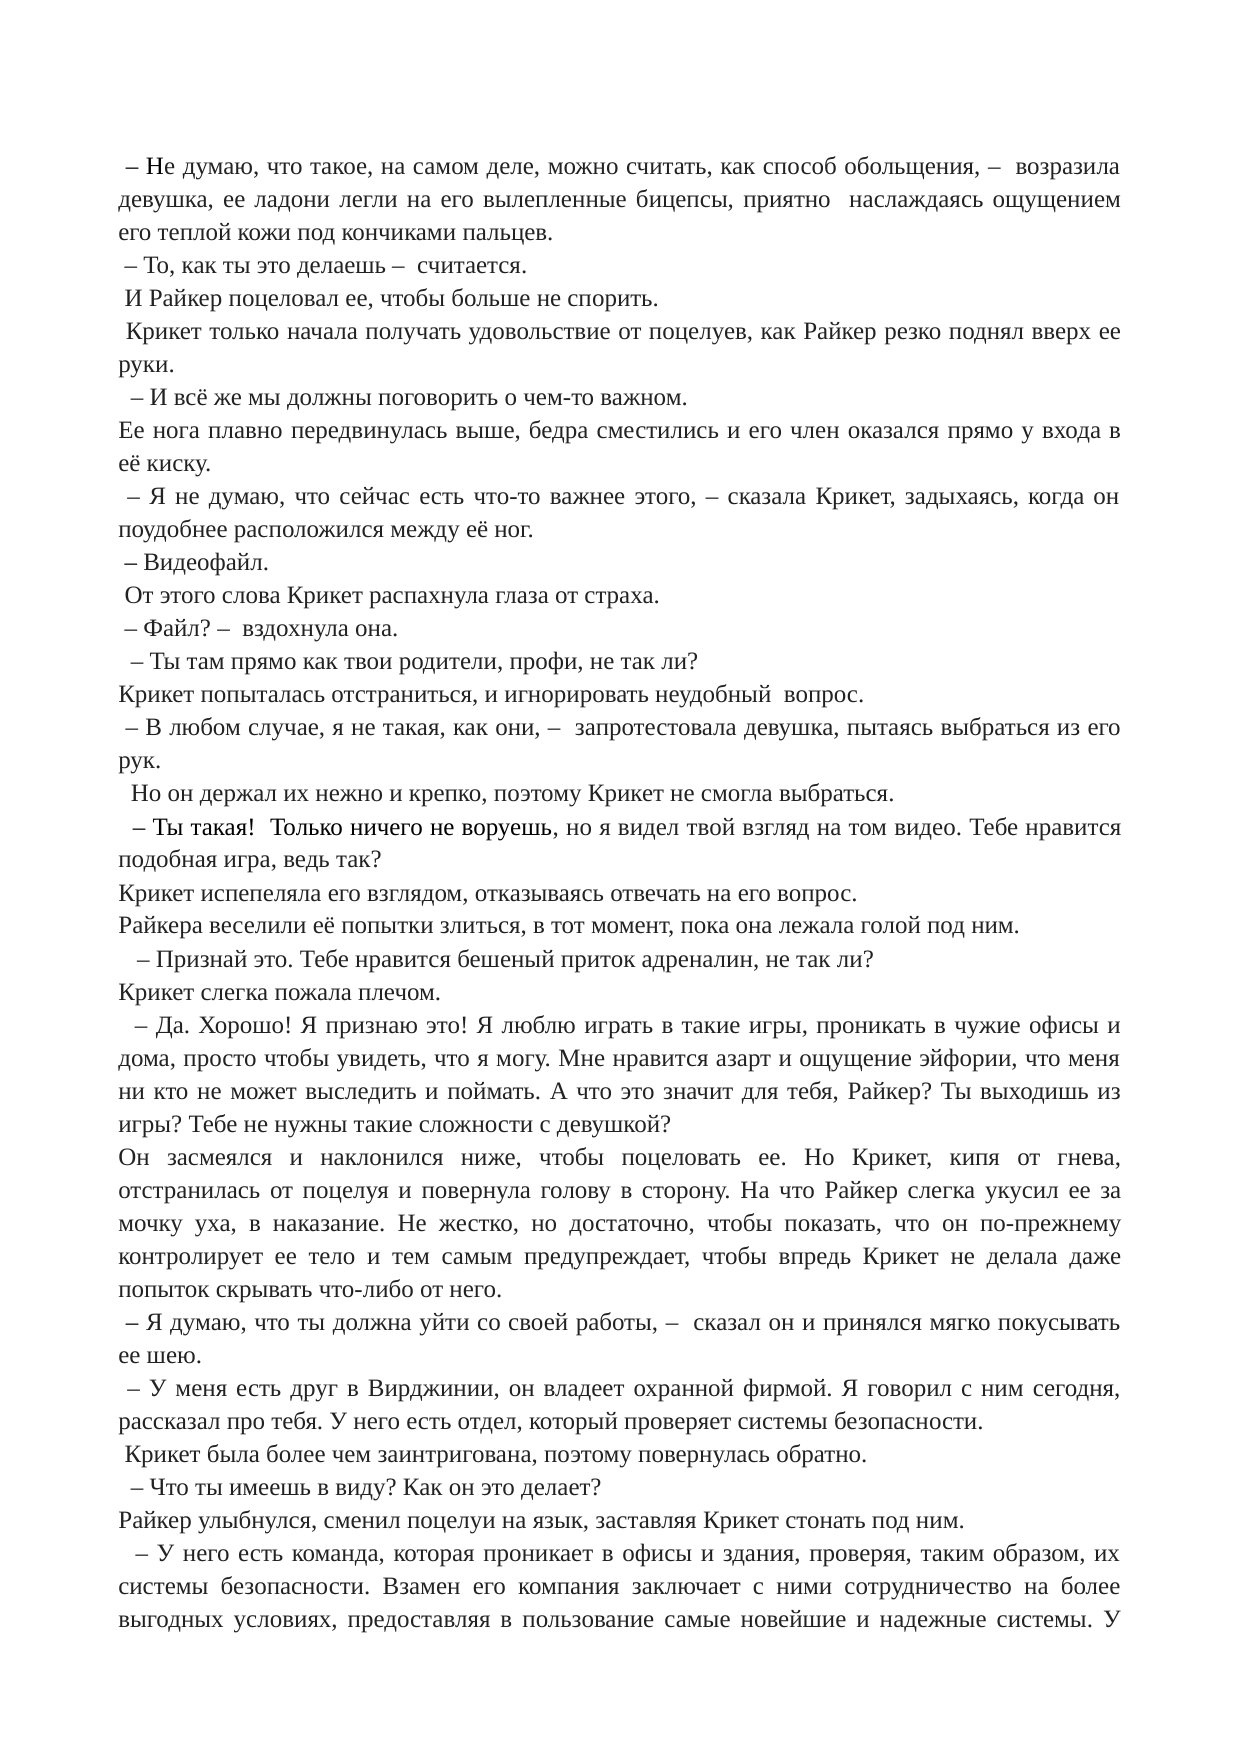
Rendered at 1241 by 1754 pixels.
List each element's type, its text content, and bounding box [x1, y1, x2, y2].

text – Что ты имеешь в виду? Как он это делает? [118, 1472, 1122, 1501]
text Крикет была более чем заинтригована, поэтому повернулась обратно. [118, 1439, 1122, 1468]
text – У меня есть друг в Вирджинии, он владеет охранной фирмой. Я говорил с ним сегодня, рассказал про тебя. У него есть отдел, который проверяет системы безопасности. [118, 1373, 1122, 1435]
text Крикет испепеляла его взглядом, отказываясь отвечать на его вопрос. [118, 878, 1122, 906]
text – То, как ты это делаешь – считается. [118, 250, 1122, 279]
text Крикет слегка пожала плечом. [118, 977, 1122, 1005]
text – И всё же мы должны поговорить о чем-то важном. [118, 382, 1122, 411]
text – Я не думаю, что сейчас есть что-то важнее этого, – сказала Крикет, задыхаясь, когда он поудобнее расположился между её ног. [118, 481, 1122, 543]
text – Признай это. Тебе нравится бешеный приток адреналин, не так ли? [118, 944, 1122, 972]
text Крикет только начала получать удовольствие от поцелуев, как Райкер резко поднял вверх ее руки. [118, 316, 1122, 378]
text Райкера веселили её попытки злиться, в тот момент, пока она лежала голой под ним. [118, 911, 1122, 939]
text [118, 1538, 1122, 1633]
text От этого слова Крикет распахнула глаза от страха. [118, 580, 1122, 609]
text Он засмеялся и наклонился ниже, чтобы поцеловать ее. Но Крикет, кипя от гнева, отстранилась от поцелуя и повернула голову в сторону. На что Райкер слегка укусил ее за мочку уха, в наказание. Не жестко, но достаточно, чтобы показать, что он по-прежнему контролирует ее тело и тем самым предупреждает, чтобы впредь Крикет не делала даже попыток скрывать что-либо от него. [118, 1142, 1122, 1303]
text И Райкер поцеловал ее, чтобы больше не спорить. [118, 283, 1122, 312]
text – Я думаю, что ты должна уйти со своей работы, – сказал он и принялся мягко покусывать ее шею. [118, 1307, 1122, 1369]
text – Ты такая! Только ничего не воруешь, но я видел твой взгляд на том видео. Тебе нравится подобная игра, ведь так? [118, 812, 1122, 873]
text – Ты там прямо как твои родители, профи, не так ли? [118, 646, 1122, 675]
text Но он держал их нежно и крепко, поэтому Крикет не смогла выбраться. [118, 778, 1122, 807]
text – В любом случае, я не такая, как они, – запротестовала девушка, пытаясь выбраться из его рук. [118, 712, 1122, 774]
text – Не думаю, что такое, на самом деле, можно считать, как способ обольщения, – возразила девушка, ее ладони легли на его вылепленные бицепсы, приятно наслаждаясь ощущением его теплой кожи под кончиками пальцев. [118, 118, 1122, 246]
text – Да. Хорошо! Я признаю это! Я люблю играть в такие игры, проникать в чужие офисы и дома, просто чтобы увидеть, что я могу. Мне нравится азарт и ощущение эйфории, что меня ни кто не может выследить и поймать. А что это значит для тебя, Райкер? Ты выходишь из игры? Тебе не нужны такие сложности с девушкой? [118, 1010, 1122, 1137]
text Ее нога плавно передвинулась выше, бедра сместились и его член оказался прямо у входа в её киску. [118, 415, 1122, 477]
text – Файл? – вздохнула она. [118, 613, 1122, 642]
text Райкер улыбнулся, сменил поцелуи на язык, заставляя Крикет стонать под ним. [118, 1505, 1122, 1534]
text Крикет попыталась отстраниться, и игнорировать неудобный вопрос. [118, 679, 1122, 708]
text – Видеофайл. [118, 547, 1122, 576]
